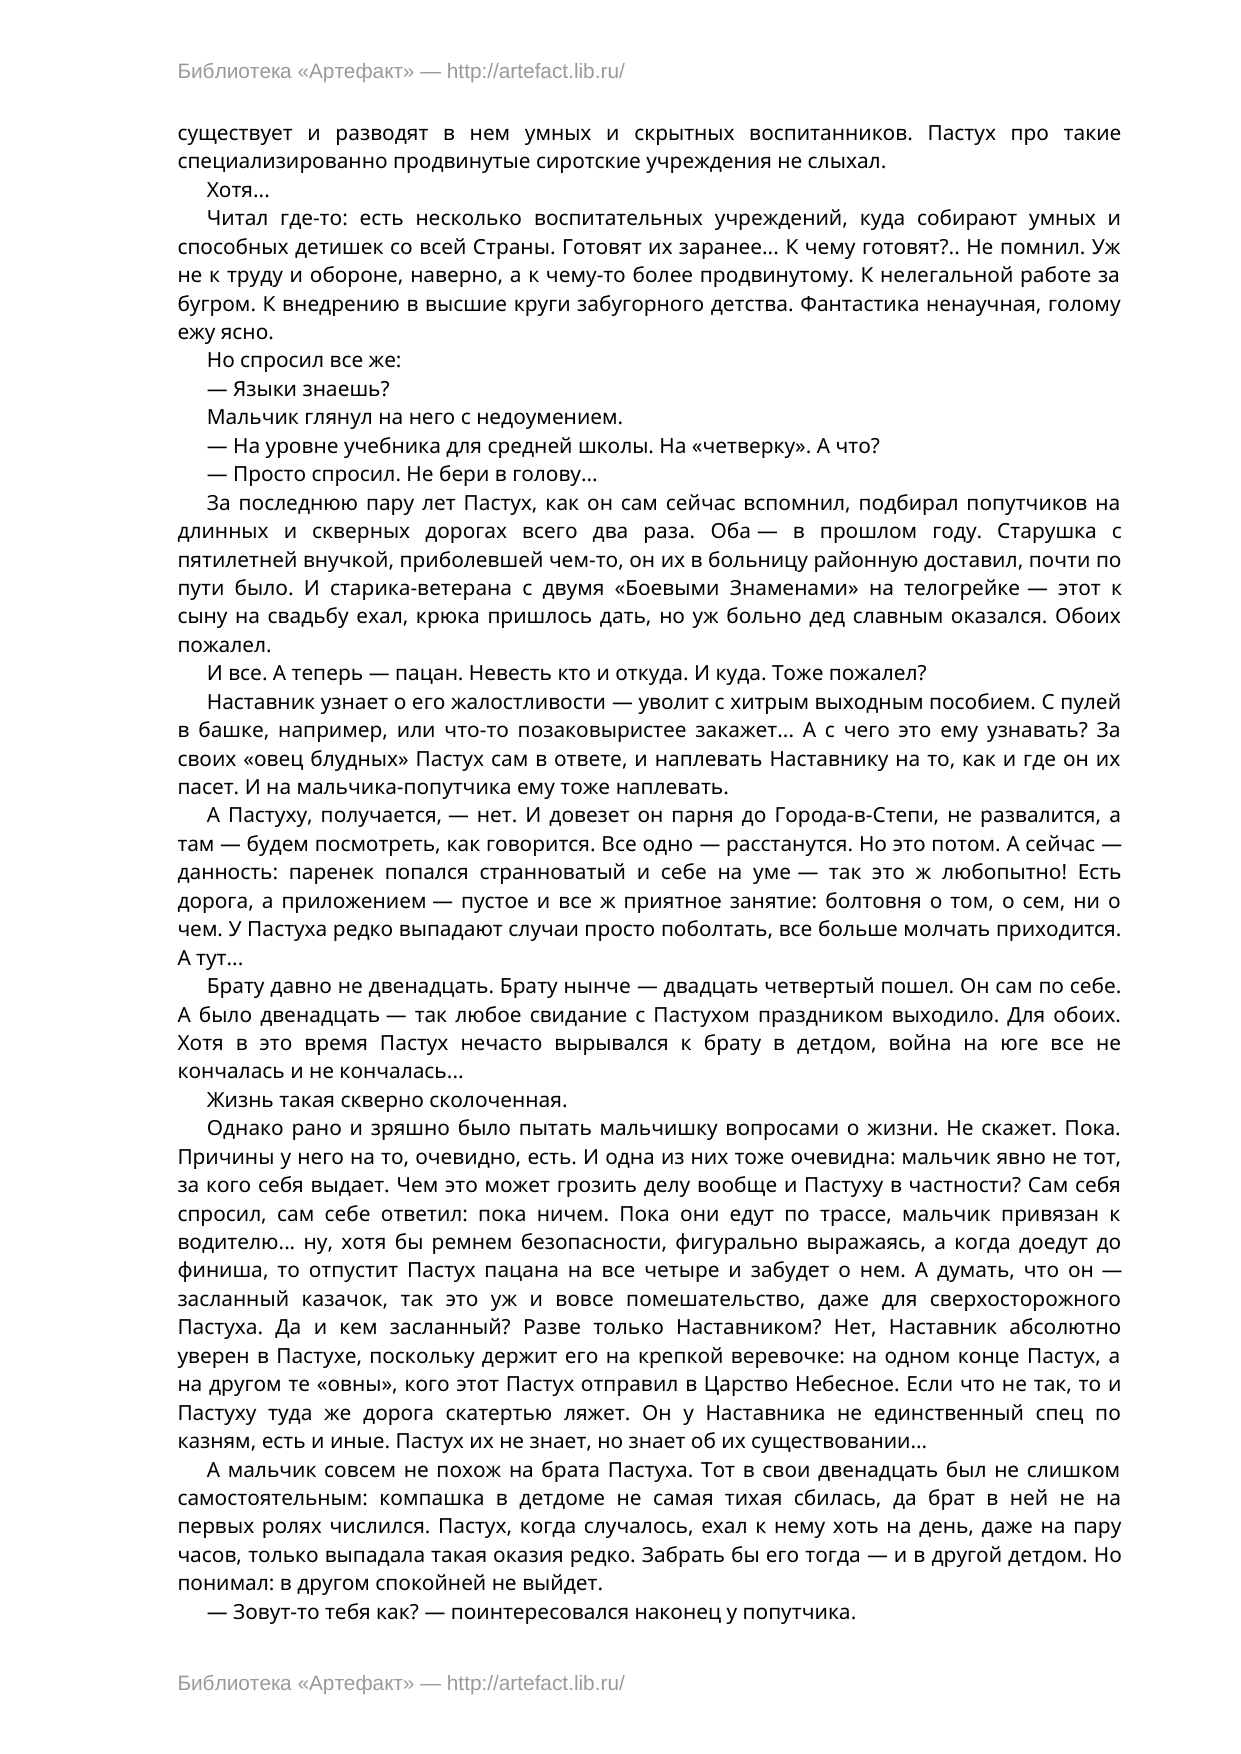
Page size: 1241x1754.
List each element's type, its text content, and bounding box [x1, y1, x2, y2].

text Брату давно не двенадцать. Брату нынче — двадцать четвертый пошел. Он сам по себе. А было двенадцать — так любое свидание с Пастухом праздником выходило. Для обоих. Хотя в это время Пастух нечасто вырывался к брату в детдом, война на юге все не кончалась и не кончалась... [177, 971, 1122, 1085]
text — Языки знаешь? [177, 374, 1122, 402]
text — Зовут-то тебя как? — поинтересовался наконец у попутчика. [177, 1597, 1122, 1625]
text — Просто спросил. Не бери в голову... [177, 459, 1122, 488]
text Читал где-то: есть несколько воспитательных учреждений, куда собирают умных и способных детишек со всей Страны. Готовят их заранее... К чему готовят?.. Не помнил. Уж не к труду и обороне, наверно, а к чему-то более продвинутому. К нелегальной работе за бугром. К внедрению в высшие круги забугорного детства. Фантастика ненаучная, голому ежу ясно. [177, 203, 1122, 346]
text Но спросил все же: [177, 346, 1122, 374]
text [177, 118, 1122, 175]
text А Пастуху, получается, — нет. И довезет он парня до Города-в-Степи, не развалится, а там — будем посмотреть, как говорится. Все одно — расстанутся. Но это потом. А сейчас — данность: паренек попался странноватый и себе на уме — так это ж любопытно! Есть дорога, а приложением — пустое и все ж приятное занятие: болтовня о том, о сем, ни о чем. У Пастуха редко выпадают случаи просто поболтать, все больше молчать приходится. А тут... [177, 801, 1122, 971]
text Жизнь такая скверно сколоченная. [177, 1085, 1122, 1113]
text Наставник узнает о его жалостливости — уволит с хитрым выходным пособием. С пулей в башке, например, или что-то позаковыристее закажет... А с чего это ему узнавать? За своих «овец блудных» Пастух сам в ответе, и наплевать Наставнику на то, как и где он их пасет. И на мальчика-попутчика ему тоже наплевать. [177, 687, 1122, 801]
text Однако рано и зряшно было пытать мальчишку вопросами о жизни. Не скажет. Пока. Причины у него на то, очевидно, есть. И одна из них тоже очевидна: мальчик явно не тот, за кого себя выдает. Чем это может грозить делу вообще и Пастуху в частности? Сам себя спросил, сам себе ответил: пока ничем. Пока они едут по трассе, мальчик привязан к водителю... ну, хотя бы ремнем безопасности, фигурально выражаясь, а когда доедут до финиша, то отпустит Пастух пацана на все четыре и забудет о нем. А думать, что он — засланный казачок, так это уж и вовсе помешательство, даже для сверхосторожного Пастуха. Да и кем засланный? Разве только Наставником? Нет, Наставник абсолютно уверен в Пастухе, поскольку держит его на крепкой веревочке: на одном конце Пастух, а на другом те «овны», кого этот Пастух отправил в Царство Небесное. Если что не так, то и Пастуху туда же дорога скатертью ляжет. Он у Наставника не единственный спец по казням, есть и иные. Пастух их не знает, но знает об их существовании... [177, 1113, 1122, 1455]
text — На уровне учебника для средней школы. На «четверку». А что? [177, 431, 1122, 459]
text Хотя... [177, 175, 1122, 203]
text Мальчик глянул на него с недоумением. [177, 402, 1122, 431]
text И все. А теперь — пацан. Невесть кто и откуда. И куда. Тоже пожалел? [177, 658, 1122, 687]
text За последнюю пару лет Пастух, как он сам сейчас вспомнил, подбирал попутчиков на длинных и скверных дорогах всего два раза. Оба — в прошлом году. Старушка с пятилетней внучкой, приболевшей чем-то, он их в больницу районную доставил, почти по пути было. И старика-ветерана с двумя «Боевыми Знаменами» на телогрейке — этот к сыну на свадьбу ехал, крюка пришлось дать, но уж больно дед славным оказался. Обоих пожалел. [177, 488, 1122, 658]
text А мальчик совсем не похож на брата Пастуха. Тот в свои двенадцать был не слишком самостоятельным: компашка в детдоме не самая тихая сбилась, да брат в ней не на первых ролях числился. Пастух, когда случалось, ехал к нему хоть на день, даже на пару часов, только выпадала такая оказия редко. Забрать бы его тогда — и в другой детдом. Но понимал: в другом спокойней не выйдет. [177, 1455, 1122, 1597]
